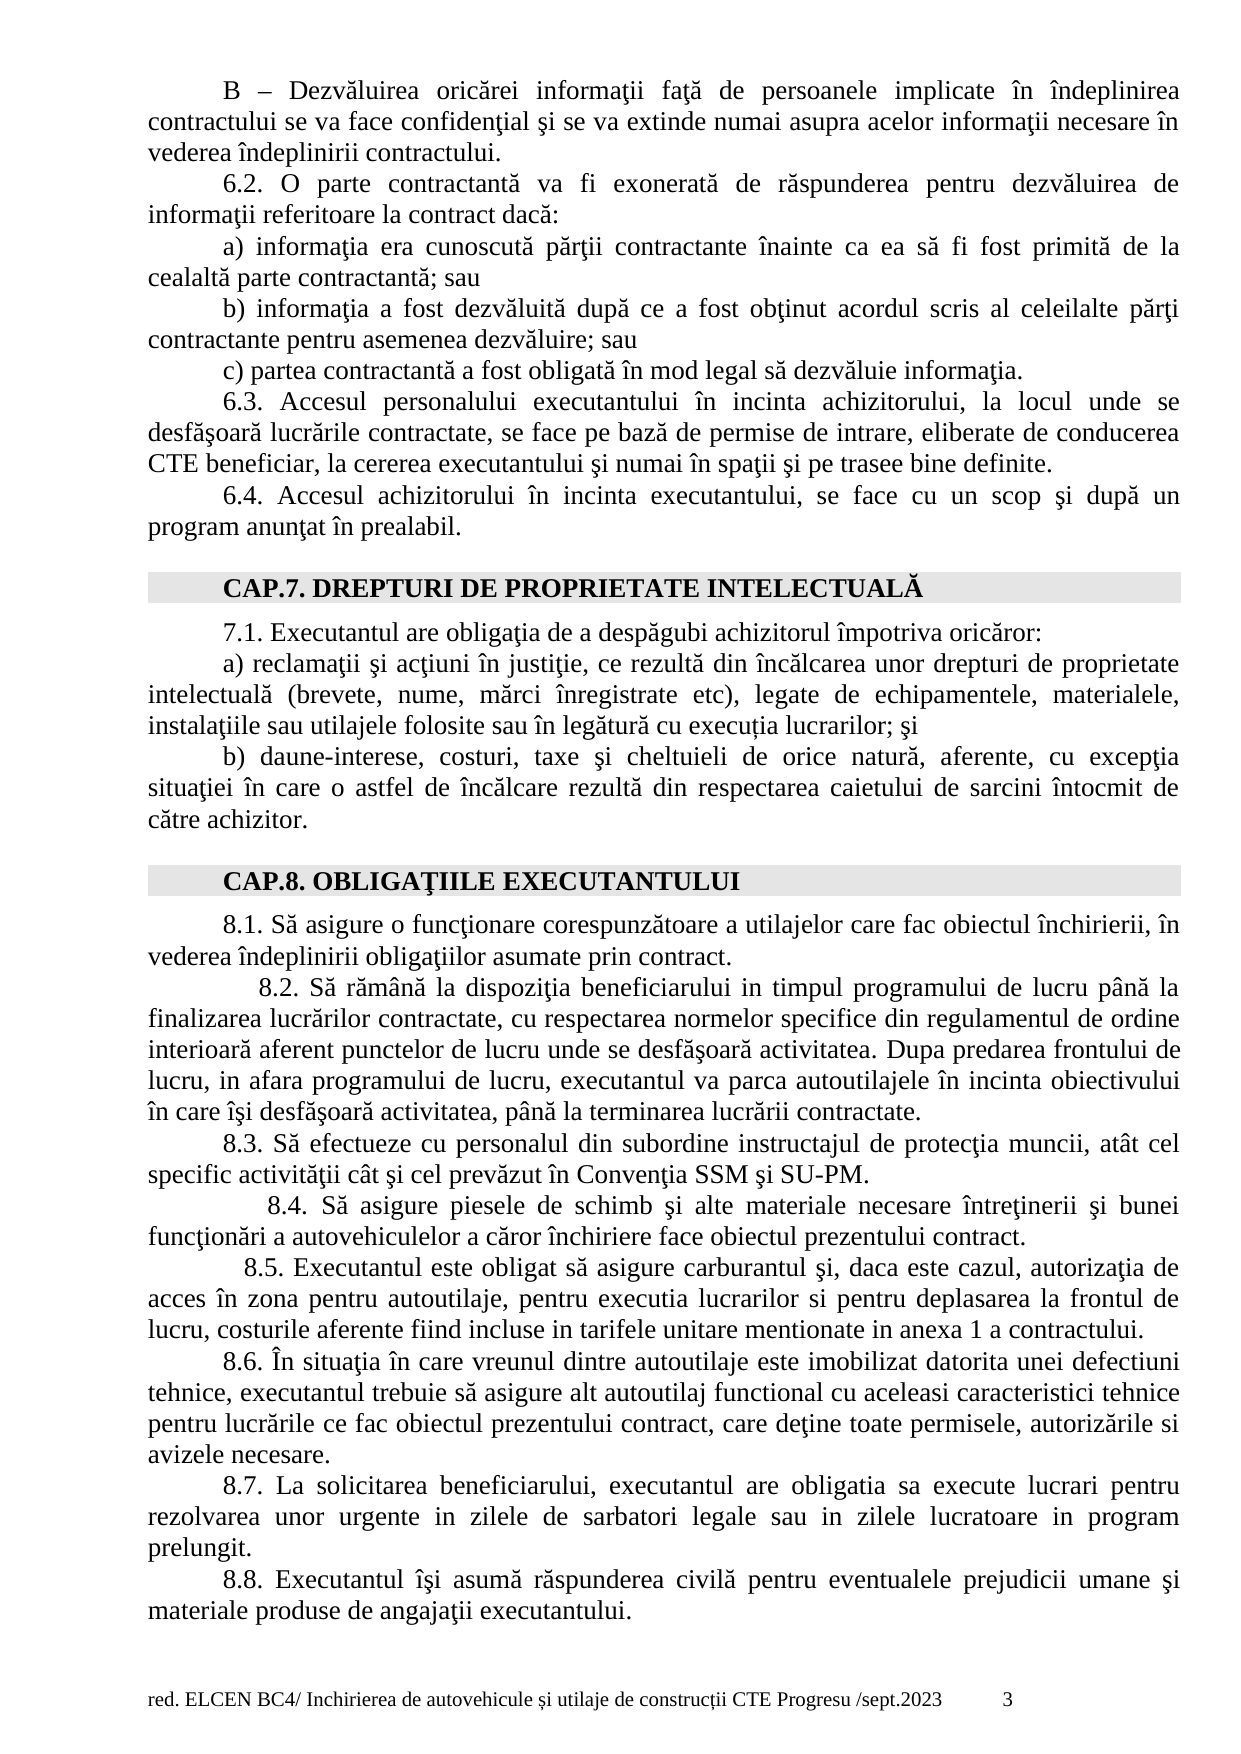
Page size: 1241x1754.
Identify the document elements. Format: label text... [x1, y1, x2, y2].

text a) informaţia era cunoscută părţii contractante înainte ca ea să fi fost primită de la cealaltă parte contractantă; sau [148, 229, 1181, 292]
text 8.7. La solicitarea beneficiarului, executantul are obligatia sa execute lucrari pentru rezolvarea unor urgente in zilele de sarbatori legale sau in zilele lucratoare in program prelungit. [148, 1469, 1181, 1563]
text b) informaţia a fost dezvăluită după ce a fost obţinut acordul scris al celeilalte părţi contractante pentru asemenea dezvăluire; sau [148, 292, 1181, 354]
subtitle CAP.7. DREPTURI DE PROPRIETATE INTELECTUALĂ [148, 572, 1181, 603]
text 6.3. Accesul personalului executantului în incinta achizitorului, la locul unde se desfăşoară lucrările contractate, se face pe bază de permise de intrare, eliberate de conducerea CTE beneficiar, la cererea executantului şi numai în spaţii şi pe trasee bine definite. [148, 385, 1181, 479]
text 8.6. În situaţia în care vreunul dintre autoutilaje este imobilizat datorita unei defectiuni tehnice, executantul trebuie să asigure alt autoutilaj functional cu aceleasi caracteristici tehnice pentru lucrările ce fac obiectul prezentului contract, care deţine toate permisele, autorizările si avizele necesare. [148, 1345, 1181, 1469]
text 8.1. Să asigure o funcţionare corespunzătoare a utilajelor care fac obiectul închirierii, în vederea îndeplinirii obligaţiilor asumate prin contract. [148, 909, 1181, 971]
text B – Dezvăluirea oricărei informaţii faţă de persoanele implicate în îndeplinirea contractului se va face confidenţial şi se va extinde numai asupra acelor informaţii necesare în vederea îndeplinirii contractului. [148, 74, 1181, 167]
text b) daune-interese, costuri, taxe şi cheltuieli de orice natură, aferente, cu excepţia situaţiei în care o astfel de încălcare rezultă din respectarea caietului de sarcini întocmit de către achizitor. [148, 740, 1181, 834]
subtitle CAP.8. OBLIGAŢIILE EXECUTANTULUI [148, 865, 1181, 896]
text 8.4. Să asigure piesele de schimb şi alte materiale necesare întreţinerii şi bunei funcţionări a autovehiculelor a căror închiriere face obiectul prezentului contract. [148, 1189, 1181, 1251]
text 7.1. Executantul are obligaţia de a despăgubi achizitorul împotriva oricăror: [148, 616, 1181, 647]
text 8.8. Executantul îşi asumă răspunderea civilă pentru eventualele prejudicii umane şi materiale produse de angajaţii executantului. [148, 1563, 1181, 1625]
text c) partea contractantă a fost obligată în mod legal să dezvăluie informaţia. [148, 354, 1181, 385]
text a) reclamaţii şi acţiuni în justiţie, ce rezultă din încălcarea unor drepturi de proprietate intelectuală (brevete, nume, mărci înregistrate etc), legate de echipamentele, materialele, instalaţiile sau utilajele folosite sau în legătură cu execuția lucrarilor; şi [148, 647, 1181, 740]
text 8.3. Să efectueze cu personalul din subordine instructajul de protecţia muncii, atât cel specific activităţii cât şi cel prevăzut în Convenţia SSM şi SU-PM. [148, 1127, 1181, 1189]
text 8.5. Executantul este obligat să asigure carburantul şi, daca este cazul, autorizaţia de acces în zona pentru autoutilaje, pentru executia lucrarilor si pentru deplasarea la frontul de lucru, costurile aferente fiind incluse in tarifele unitare mentionate in anexa 1 a contractului. [148, 1251, 1181, 1345]
text 8.2. Să rămână la dispoziţia beneficiarului in timpul programului de lucru până la finalizarea lucrărilor contractate, cu respectarea normelor specifice din regulamentul de ordine interioară aferent punctelor de lucru unde se desfăşoară activitatea. Dupa predarea frontului de lucru, in afara programului de lucru, executantul va parca autoutilajele în incinta obiectivului în care îşi desfăşoară activitatea, până la terminarea lucrării contractate. [148, 971, 1181, 1127]
text 6.2. O parte contractantă va fi exonerată de răspunderea pentru dezvăluirea de informaţii referitoare la contract dacă: [148, 167, 1181, 229]
text 6.4. Accesul achizitorului în incinta executantului, se face cu un scop şi după un program anunţat în prealabil. [148, 479, 1181, 541]
